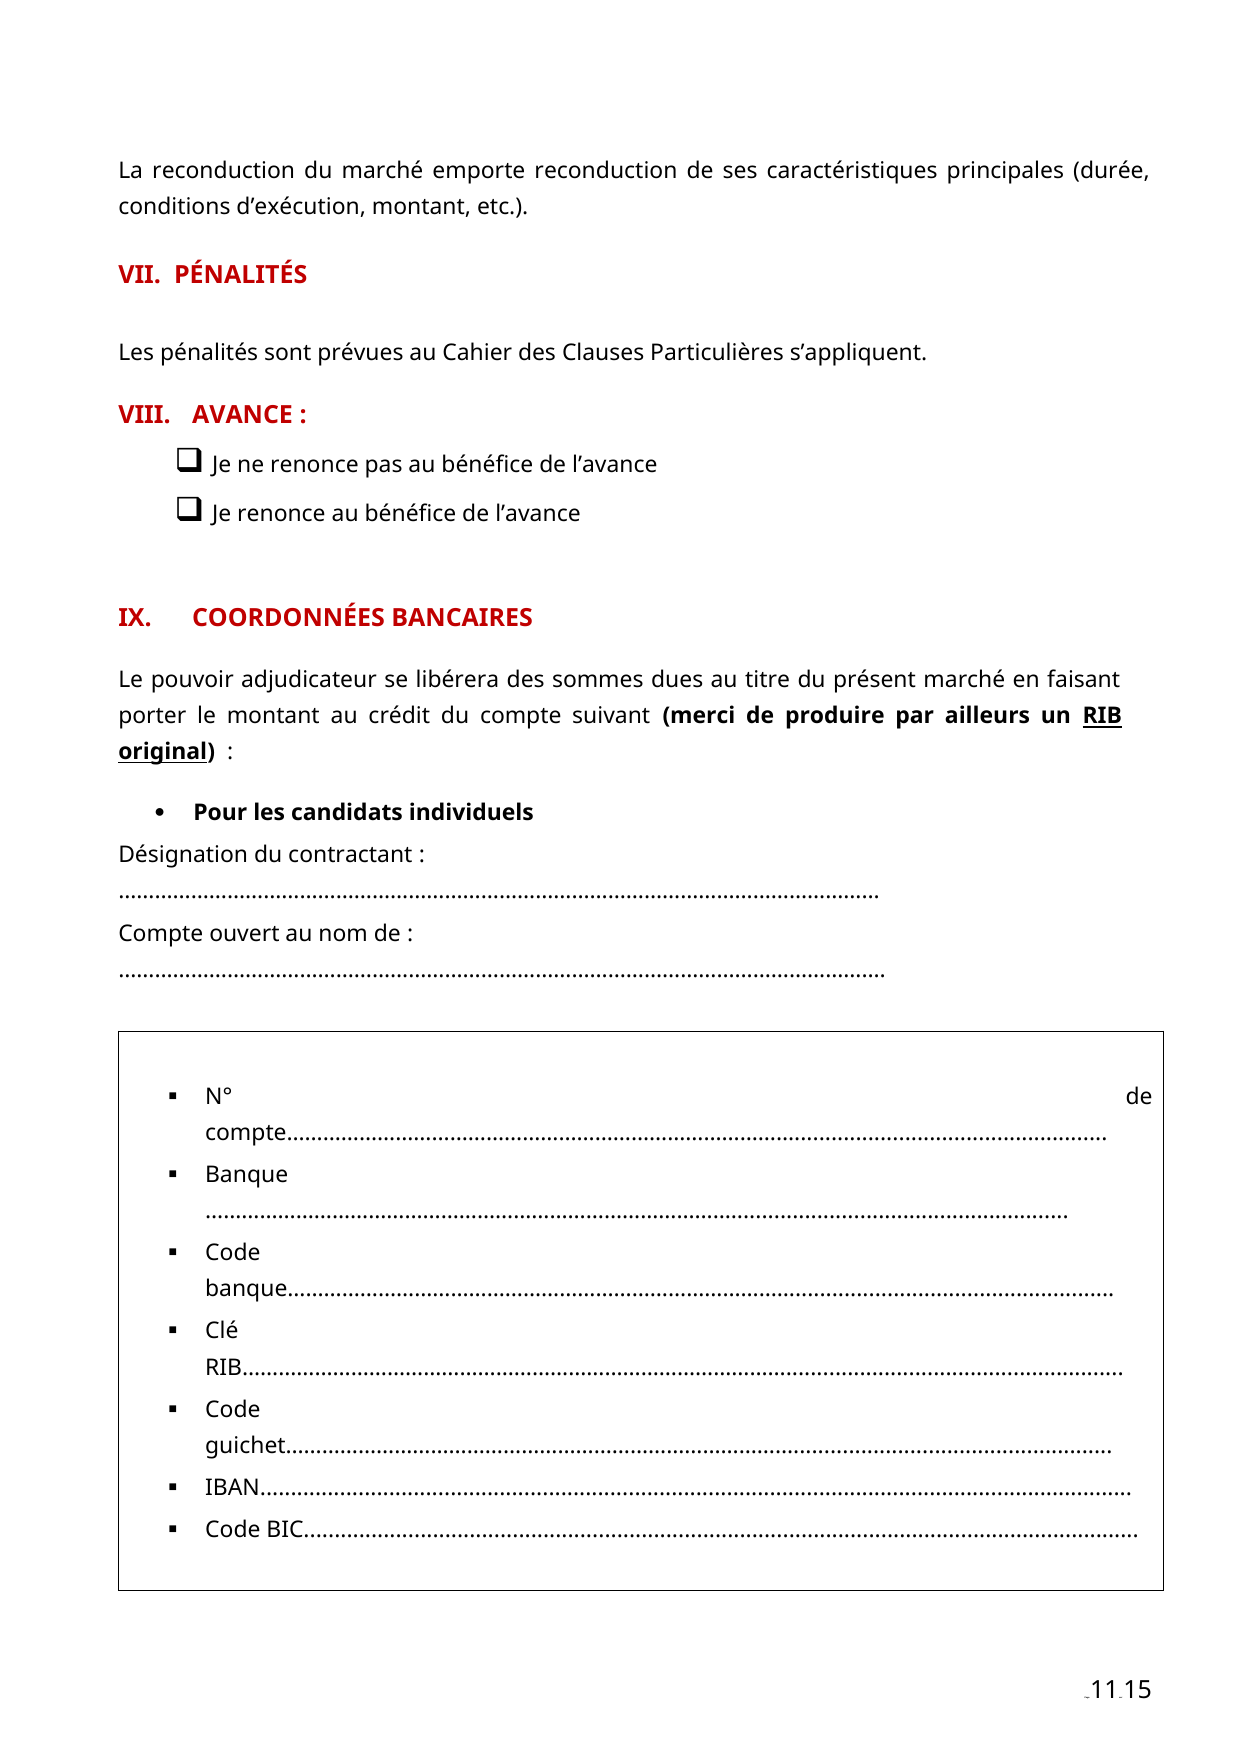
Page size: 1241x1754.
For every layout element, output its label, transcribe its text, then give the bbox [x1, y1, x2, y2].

text Le pouvoir adjudicateur se libérera des sommes dues au titre du présent marché en faisant porter le montant au crédit du compte suivant (merci de produire par ailleurs un RIB original) : [118, 663, 1122, 767]
text Les pénalités sont prévues au Cahier des Clauses Particulières s’appliquent. [118, 336, 1152, 367]
text Compte ouvert au nom de : ………………………………………………………………………………………………………………. [118, 917, 1152, 984]
list Pour les candidats individuels [156, 796, 1152, 827]
list Je renonce au bénéfice de l’avance [174, 497, 1152, 529]
text IX. coordonnées bancaires [118, 599, 1122, 633]
list Je ne renonce pas au bénéfice de l’avance [174, 448, 1152, 480]
text Désignation du contractant : ……………………………………………………………………………………………………………… [118, 838, 1152, 906]
text VIII. Avance : [118, 396, 1122, 431]
text VII. Pénalités [118, 257, 1152, 291]
text La reconduction du marché emporte reconduction de ses caractéristiques principales (durée, conditions d’exécution, montant, etc.). [118, 154, 1152, 221]
